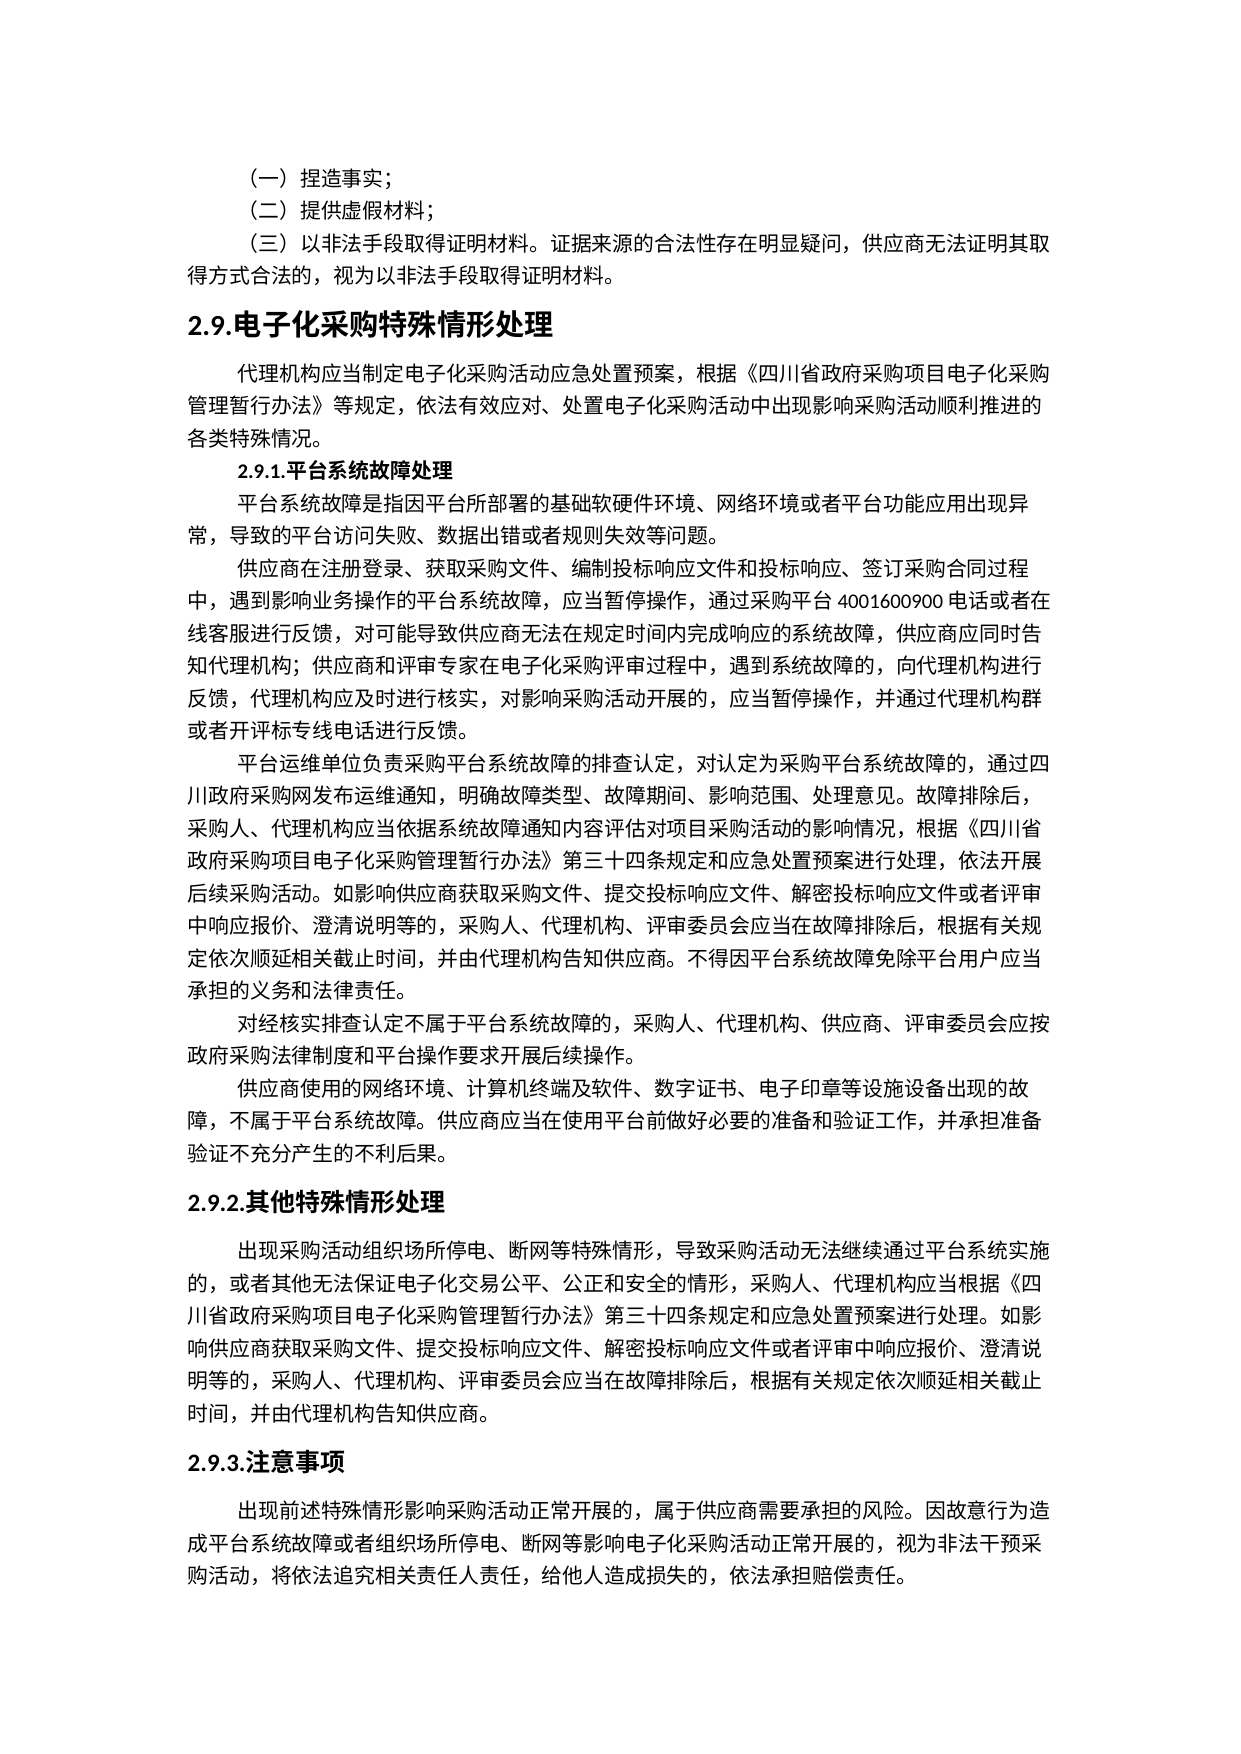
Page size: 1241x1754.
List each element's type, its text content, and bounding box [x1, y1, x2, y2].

text 供应商在注册登录、获取采购文件、编制投标响应文件和投标响应、签订采购合同过程中，遇到影响业务操作的平台系统故障，应当暂停操作，通过采购平台4001600900电话或者在线客服进行反馈，对可能导致供应商无法在规定时间内完成响应的系统故障，供应商应同时告知代理机构；供应商和评审专家在电子化采购评审过程中，遇到系统故障的，向代理机构进行反馈，代理机构应及时进行核实，对影响采购活动开展的，应当暂停操作，并通过代理机构群或者开评标专线电话进行反馈。 [187, 552, 1053, 747]
text 2.9.1.平台系统故障处理 [187, 454, 1053, 487]
text 平台系统故障是指因平台所部署的基础软硬件环境、网络环境或者平台功能应用出现异常，导致的平台访问失败、数据出错或者规则失效等问题。 [187, 487, 1053, 552]
text 2.9.2.其他特殊情形处理 [187, 1169, 1053, 1234]
text 平台运维单位负责采购平台系统故障的排查认定，对认定为采购平台系统故障的，通过四川政府采购网发布运维通知，明确故障类型、故障期间、影响范围、处理意见。故障排除后，采购人、代理机构应当依据系统故障通知内容评估对项目采购活动的影响情况，根据《四川省政府采购项目电子化采购管理暂行办法》第三十四条规定和应急处置预案进行处理，依法开展后续采购活动。如影响供应商获取采购文件、提交投标响应文件、解密投标响应文件或者评审中响应报价、澄清说明等的，采购人、代理机构、评审委员会应当在故障排除后，根据有关规定依次顺延相关截止时间，并由代理机构告知供应商。不得因平台系统故障免除平台用户应当承担的义务和法律责任。 [187, 747, 1053, 1007]
text （一）捏造事实； [187, 162, 1053, 194]
text 供应商使用的网络环境、计算机终端及软件、数字证书、电子印章等设施设备出现的故障，不属于平台系统故障。供应商应当在使用平台前做好必要的准备和验证工作，并承担准备验证不充分产生的不利后果。 [187, 1072, 1053, 1169]
text （二）提供虚假材料； [187, 194, 1053, 227]
text 出现采购活动组织场所停电、断网等特殊情形，导致采购活动无法继续通过平台系统实施的，或者其他无法保证电子化交易公平、公正和安全的情形，采购人、代理机构应当根据《四川省政府采购项目电子化采购管理暂行办法》第三十四条规定和应急处置预案进行处理。如影响供应商获取采购文件、提交投标响应文件、解密投标响应文件或者评审中响应报价、澄清说明等的，采购人、代理机构、评审委员会应当在故障排除后，根据有关规定依次顺延相关截止时间，并由代理机构告知供应商。 [187, 1234, 1053, 1429]
text 2.9.3.注意事项 [187, 1429, 1053, 1494]
text 2.9.电子化采购特殊情形处理 [187, 292, 1053, 357]
text （三）以非法手段取得证明材料。证据来源的合法性存在明显疑问，供应商无法证明其取得方式合法的，视为以非法手段取得证明材料。 [187, 227, 1053, 292]
text 代理机构应当制定电子化采购活动应急处置预案，根据《四川省政府采购项目电子化采购管理暂行办法》等规定，依法有效应对、处置电子化采购活动中出现影响采购活动顺利推进的各类特殊情况。 [187, 357, 1053, 454]
text 出现前述特殊情形影响采购活动正常开展的，属于供应商需要承担的风险。因故意行为造成平台系统故障或者组织场所停电、断网等影响电子化采购活动正常开展的，视为非法干预采购活动，将依法追究相关责任人责任，给他人造成损失的，依法承担赔偿责任。 [187, 1494, 1053, 1592]
text 对经核实排查认定不属于平台系统故障的，采购人、代理机构、供应商、评审委员会应按政府采购法律制度和平台操作要求开展后续操作。 [187, 1007, 1053, 1072]
